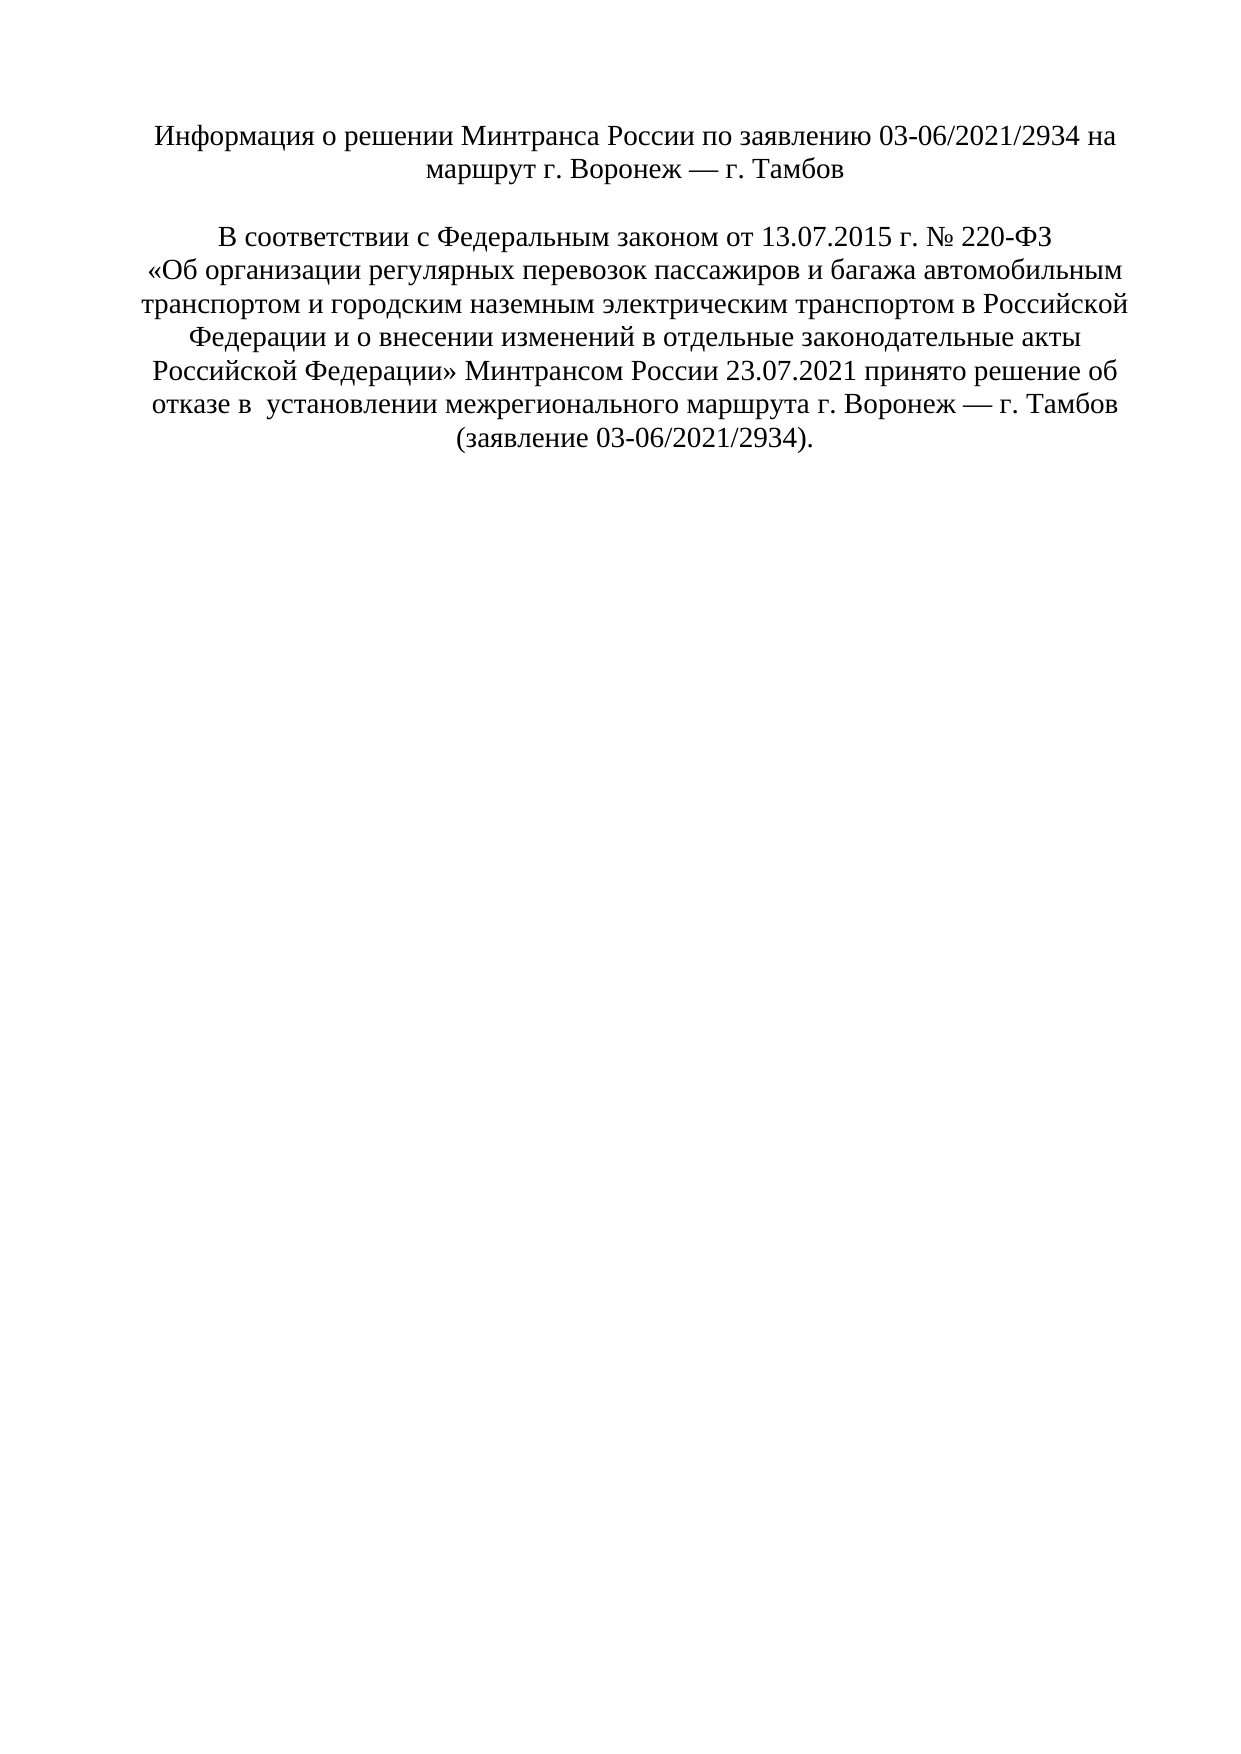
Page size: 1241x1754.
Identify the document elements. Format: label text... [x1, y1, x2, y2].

text Информация о решении Минтранса России по заявлению 03-06/2021/2934 на маршрут г. Воронеж — г. Тамбов [118, 118, 1152, 185]
text В соответствии с Федеральным законом от 13.07.2015 г. № 220-ФЗ «Об организации регулярных перевозок пассажиров и багажа автомобильным транспортом и городским наземным электрическим транспортом в Российской Федерации и о внесении изменений в отдельные законодательные акты Российской Федерации» Минтрансом России 23.07.2021 принято решение об отказе в установлении межрегионального маршрута г. Воронеж — г. Тамбов (заявление 03-06/2021/2934). [118, 219, 1152, 453]
